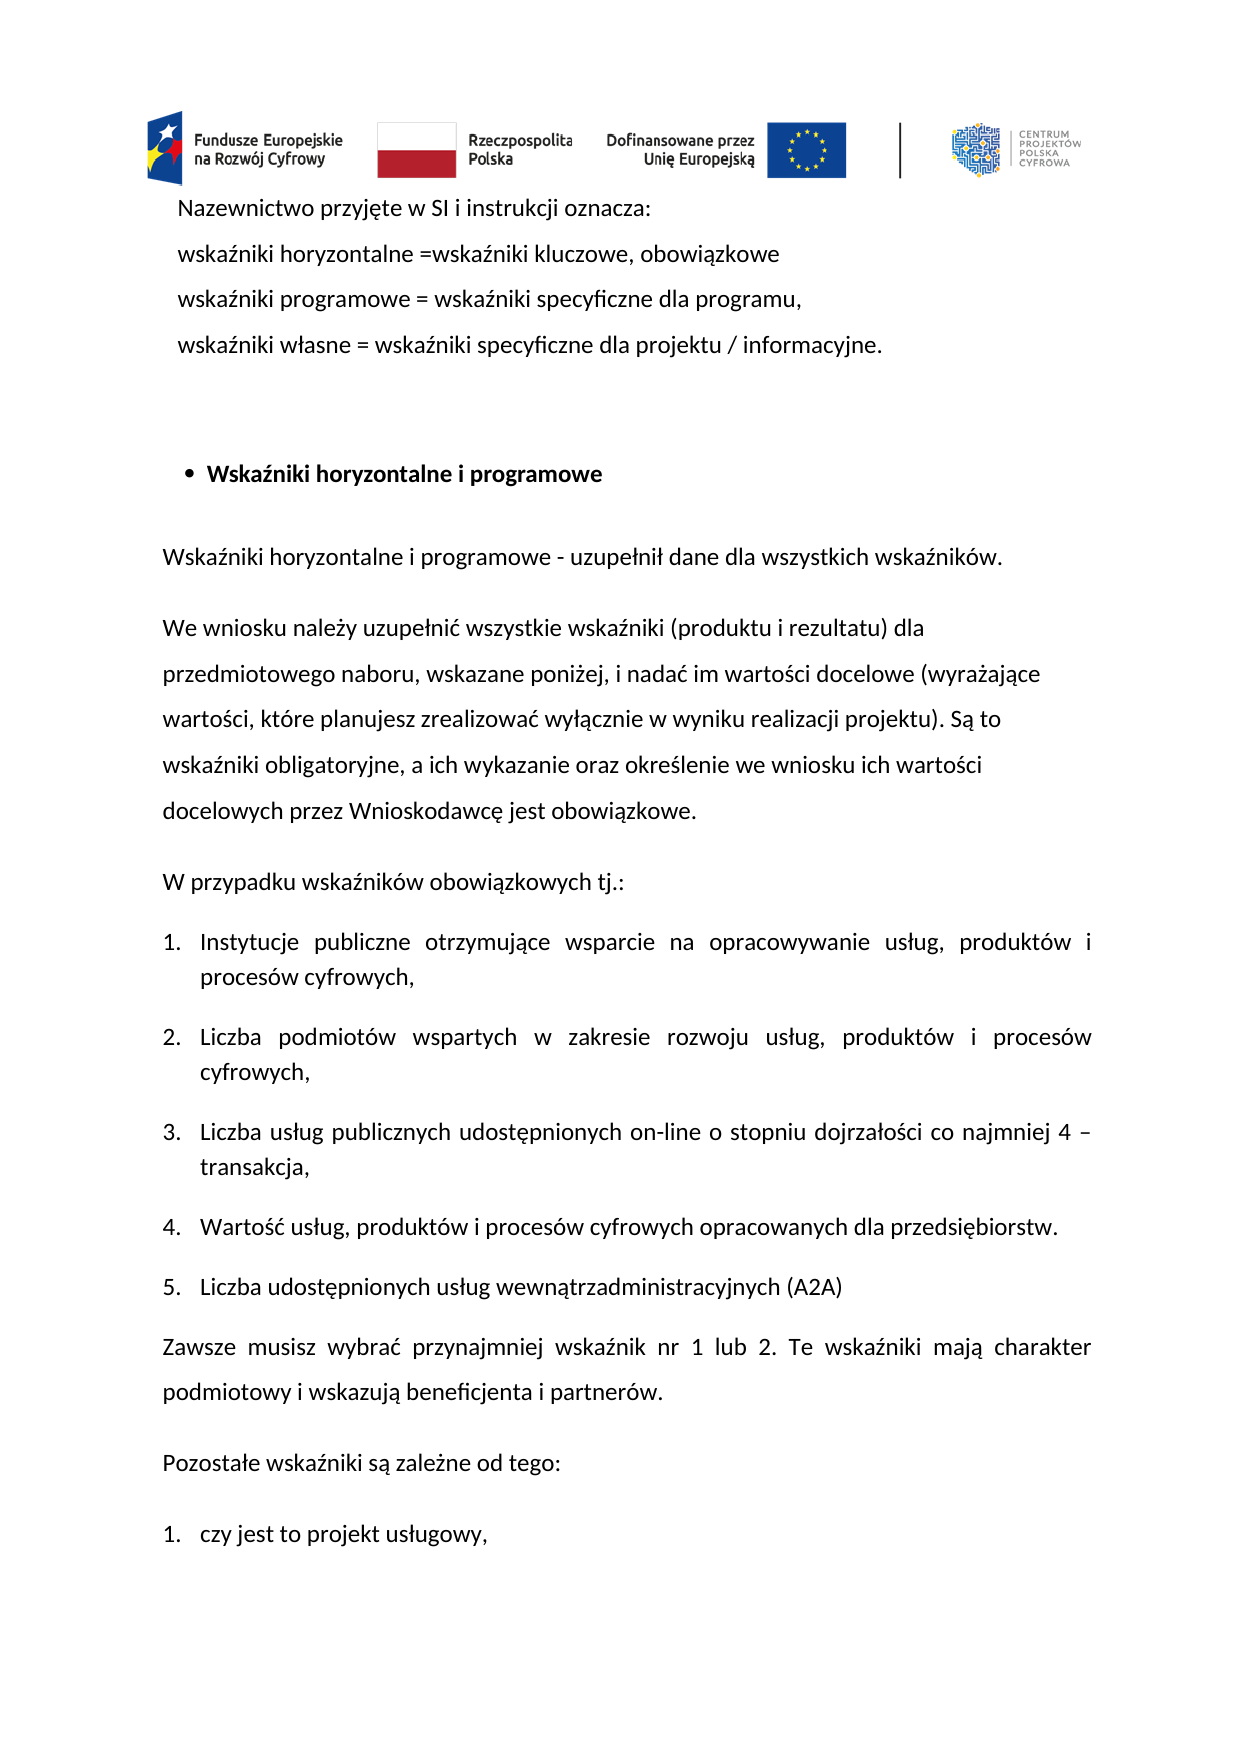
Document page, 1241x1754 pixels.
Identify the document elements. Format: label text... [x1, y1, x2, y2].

list Liczba podmiotów wspartych w zakresie rozwoju usług, produktów i procesów cyfrowych, [162, 1021, 1093, 1086]
text We wniosku należy uzupełnić wszystkie wskaźniki (produktu i rezultatu) dla przedmiotowego naboru, wskazane poniżej, i nadać im wartości docelowe (wyrażające wartości, które planujesz zrealizować wyłącznie w wyniku realizacji projektu). Są to wskaźniki obligatoryjne, a ich wykazanie oraz określenie we wniosku ich wartości docelowych przez Wnioskodawcę jest obowiązkowe. [162, 612, 1093, 826]
text Pozostałe wskaźniki są zależne od tego: [162, 1447, 1093, 1478]
list Instytucje publiczne otrzymujące wsparcie na opracowywanie usług, produktów i procesów cyfrowych, [162, 926, 1093, 991]
text Wskaźniki horyzontalne i programowe - uzupełnił dane dla wszystkich wskaźników. [162, 541, 1093, 572]
list Wartość usług, produktów i procesów cyfrowych opracowanych dla przedsiębiorstw. [162, 1211, 1093, 1241]
list Liczba udostępnionych usług wewnątrzadministracyjnych (A2A) [162, 1271, 1093, 1301]
list Liczba usług publicznych udostępnionych on-line o stopniu dojrzałości co najmniej 4 – transakcja, [162, 1116, 1093, 1181]
list Wskaźniki horyzontalne i programowe [185, 458, 1093, 489]
picture [147, 111, 1081, 186]
text Zawsze musisz wybrać przynajmniej wskaźnik nr 1 lub 2. Te wskaźniki mają charakter podmiotowy i wskazują beneficjenta i partnerów. [162, 1331, 1093, 1407]
text W przypadku wskaźników obowiązkowych tj.: [162, 866, 1093, 896]
list czy jest to projekt usługowy, [162, 1518, 1093, 1548]
